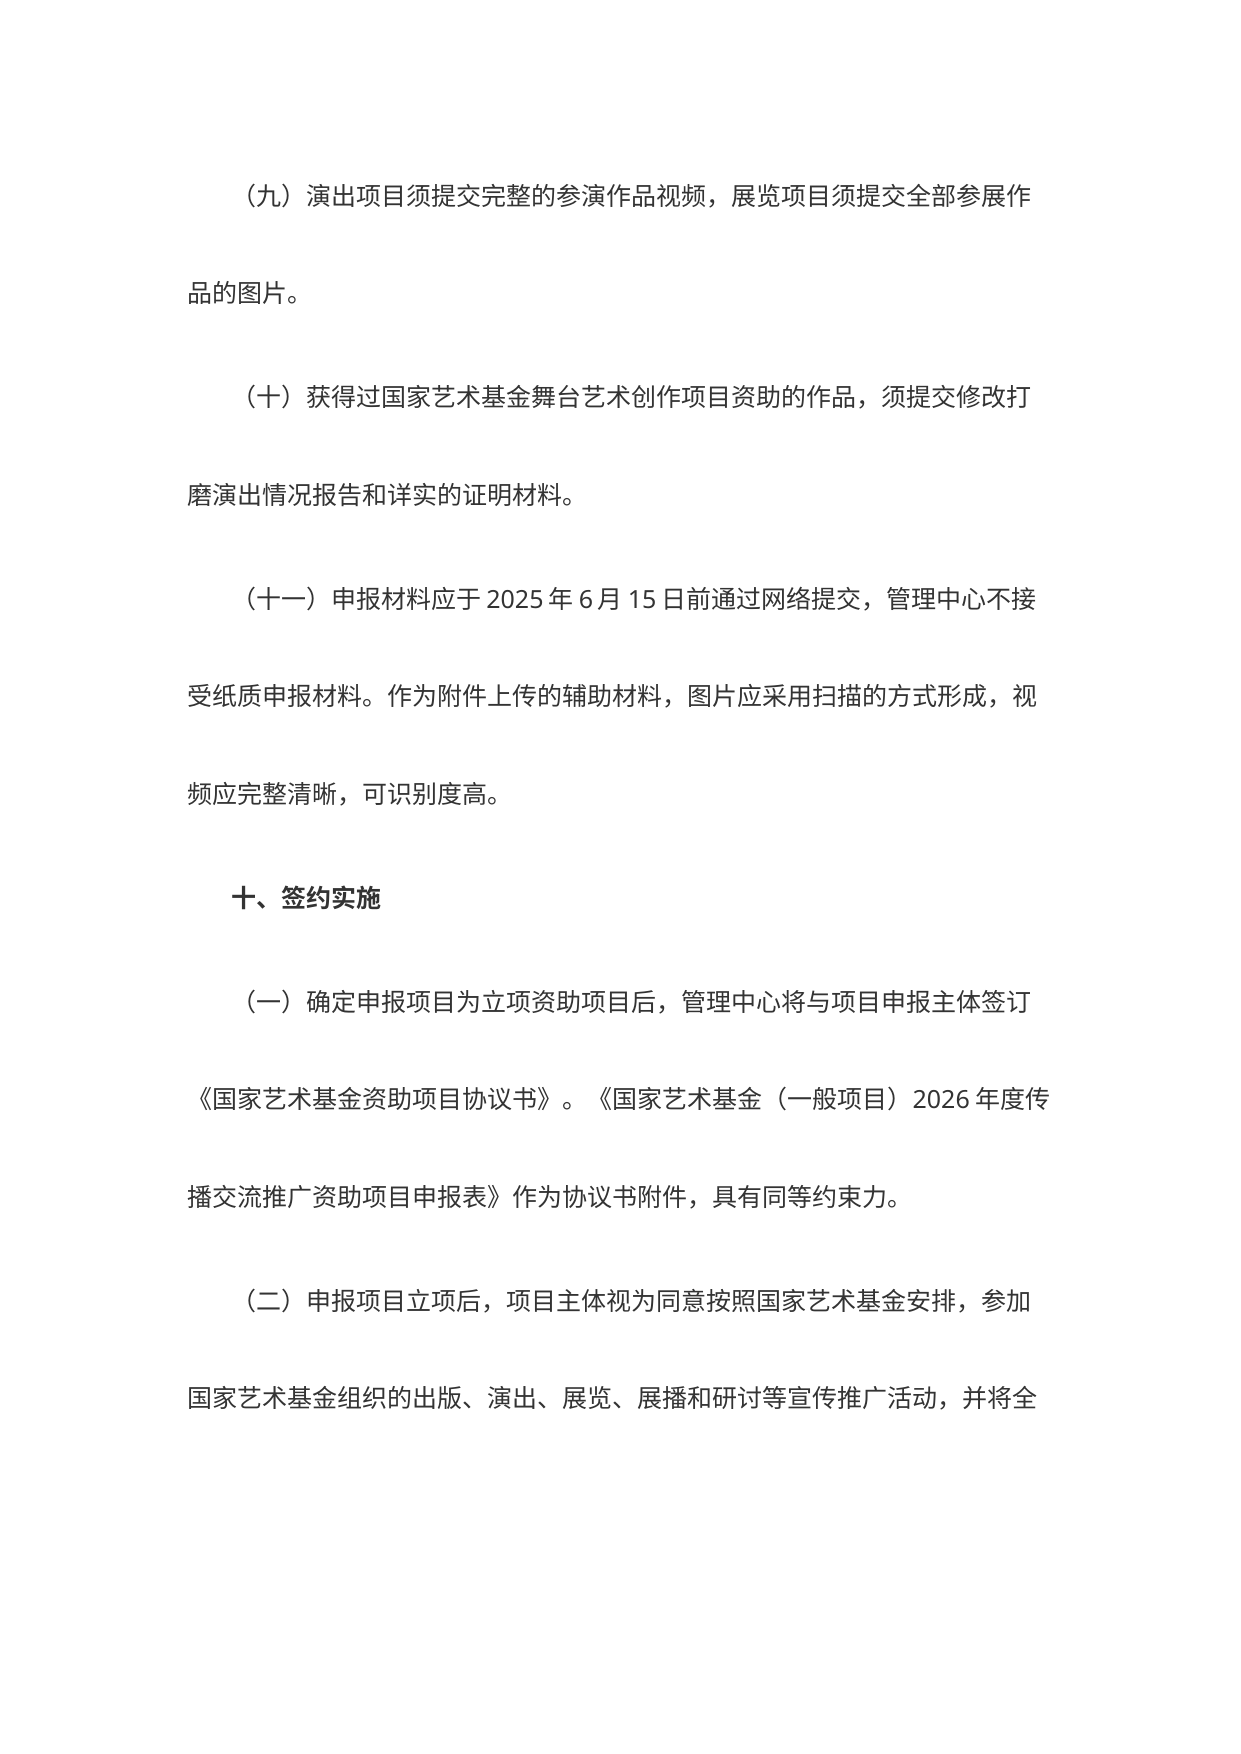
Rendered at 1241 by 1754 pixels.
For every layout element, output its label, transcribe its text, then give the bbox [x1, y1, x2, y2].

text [187, 1267, 1053, 1429]
text （十）获得过国家艺术基金舞台艺术创作项目资助的作品，须提交修改打磨演出情况报告和详实的证明材料。 [187, 363, 1053, 526]
text （九）演出项目须提交完整的参演作品视频，展览项目须提交全部参展作品的图片。 [187, 162, 1053, 324]
text （一）确定申报项目为立项资助项目后，管理中心将与项目申报主体签订《国家艺术基金资助项目协议书》。《国家艺术基金（一般项目）2026年度传播交流推广资助项目申报表》作为协议书附件，具有同等约束力。 [187, 968, 1053, 1228]
text （十一）申报材料应于2025年6月15日前通过网络提交，管理中心不接受纸质申报材料。作为附件上传的辅助材料，图片应采用扫描的方式形成，视频应完整清晰，可识别度高。 [187, 565, 1053, 825]
text 十、签约实施 [187, 864, 1053, 929]
